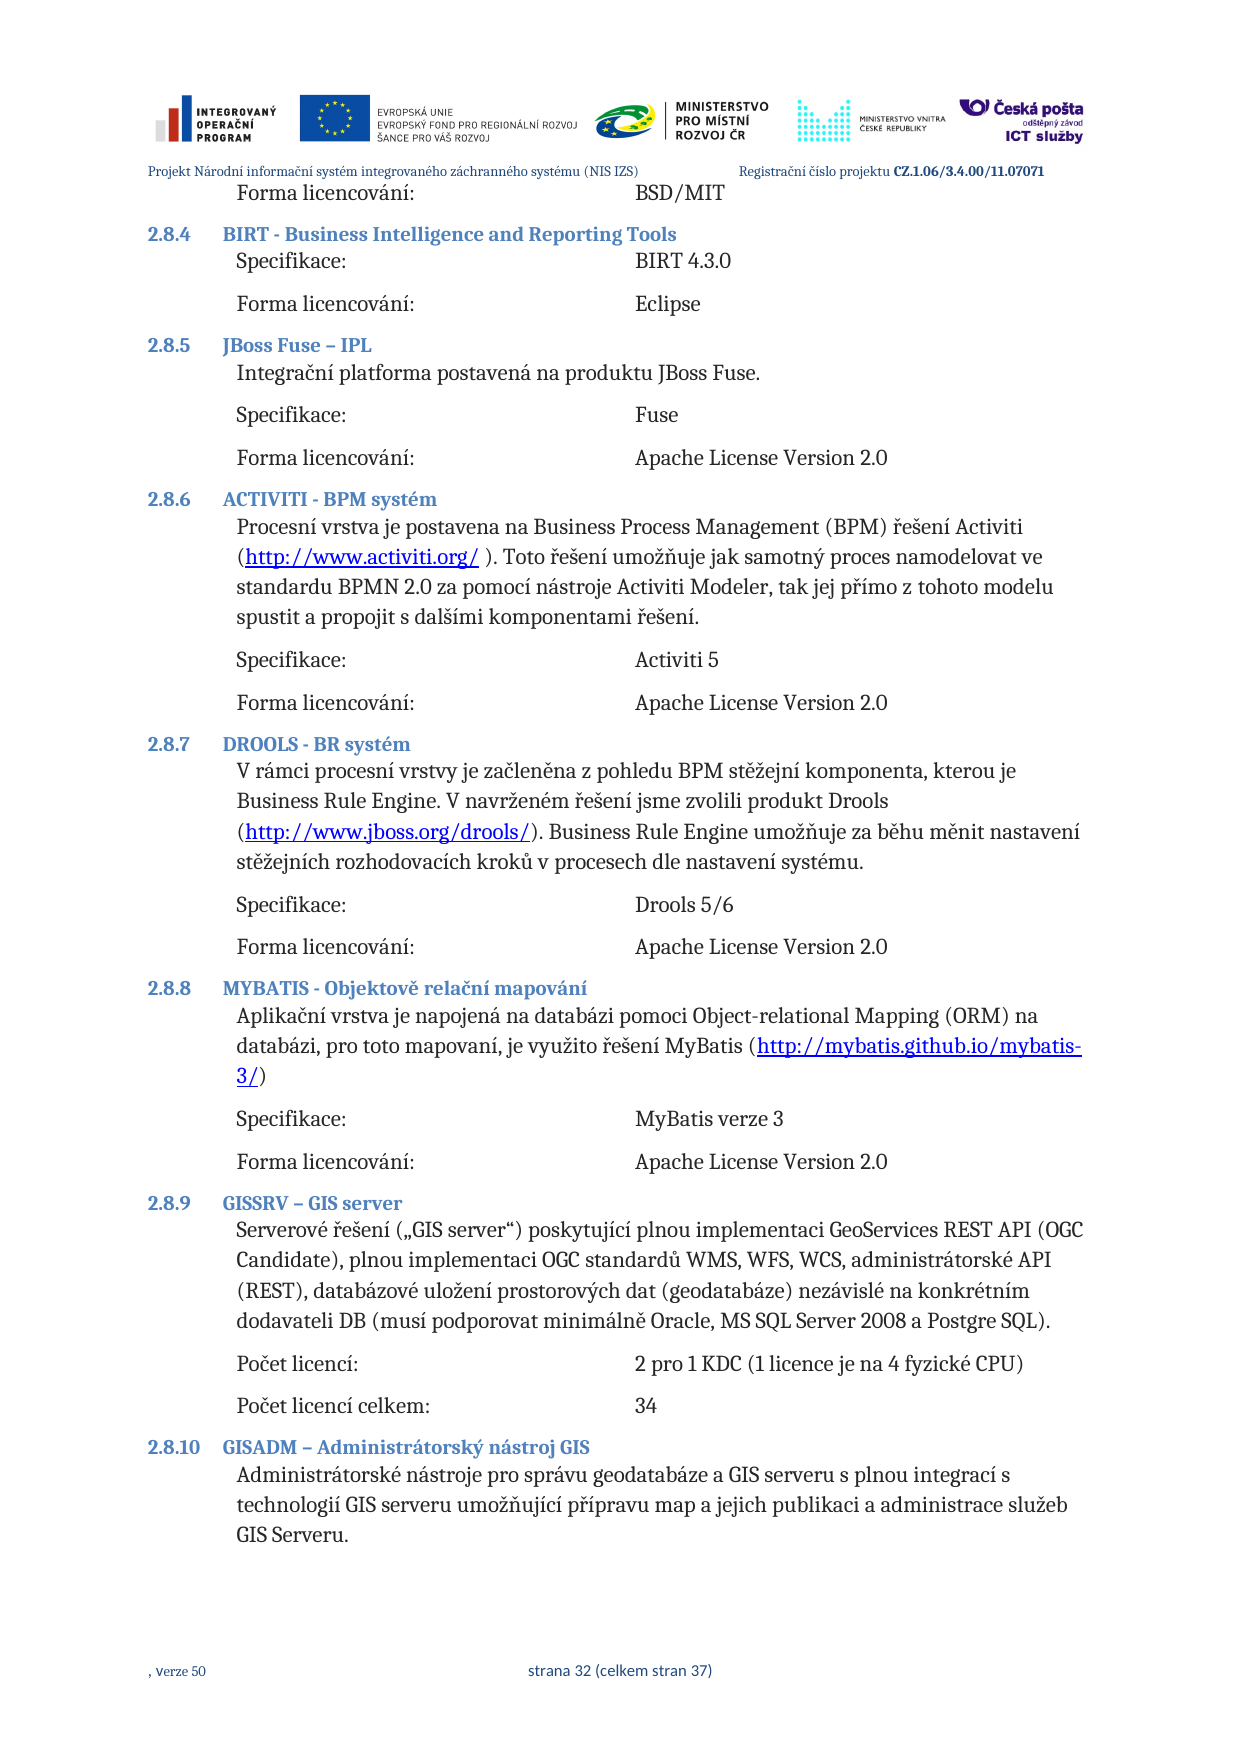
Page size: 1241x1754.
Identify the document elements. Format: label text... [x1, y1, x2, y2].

subtitle JBoss Fuse – IPL [148, 334, 1092, 358]
text Specifikace: BIRT 4.3.0 [236, 248, 1092, 274]
text Forma licencování: BSD/MIT [236, 180, 1092, 206]
text Specifikace: MyBatis verze 3 [236, 1106, 1092, 1132]
text Procesní vrstva je postavena na Business Process Management (BPM) řešení Activiti (http://www.activiti.org/ ). Toto řešení umožňuje jak samotný proces namodelovat ve standardu BPMN 2.0 za pomocí nástroje Activiti Modeler, tak jej přímo z tohoto modelu spustit a propojit s dalšími komponentami řešení. [236, 513, 1092, 630]
text Administrátorské nástroje pro správu geodatabáze a GIS serveru s plnou integrací s technologií GIS serveru umožňující přípravu map a jejich publikaci a administrace služeb GIS Serveru. [236, 1462, 1092, 1548]
text Forma licencování: Apache License Version 2.0 [236, 1148, 1092, 1175]
subtitle DROOLS - BR systém [148, 732, 1092, 756]
picture [147, 86, 1091, 152]
text Počet licencí: 2 pro 1 KDC (1 licence je na 4 fyzické CPU) [236, 1350, 1092, 1377]
subtitle GISADM – Administrátorský nástroj GIS [148, 1436, 1092, 1460]
text Forma licencování: Apache License Version 2.0 [236, 445, 1092, 471]
text V rámci procesní vrstvy je začleněna z pohledu BPM stěžejní komponenta, kterou je Business Rule Engine. V navrženém řešení jsme zvolili produkt Drools (http://www.jboss.org/drools/). Business Rule Engine umožňuje za běhu měnit nastavení stěžejních rozhodovacích kroků v procesech dle nastavení systému. [236, 758, 1092, 875]
text Specifikace: Fuse [236, 402, 1092, 428]
text Specifikace: Activiti 5 [236, 647, 1092, 673]
text Aplikační vrstva je napojená na databázi pomoci Object-relational Mapping (ORM) na databázi, pro toto mapovaní, je využito řešení MyBatis (http://mybatis.github.io/mybatis-3/) [236, 1003, 1092, 1089]
subtitle GISSRV – GIS server [148, 1191, 1092, 1215]
text Počet licencí celkem: 34 [236, 1393, 1092, 1419]
text Specifikace: Drools 5/6 [236, 891, 1092, 918]
subtitle MYBATIS - Objektově relační mapování [148, 977, 1092, 1001]
text Forma licencování: Apache License Version 2.0 [236, 934, 1092, 960]
subtitle ACTIVITI - BPM systém [148, 488, 1092, 512]
text Forma licencování: Eclipse [236, 291, 1092, 317]
subtitle BIRT - Business Intelligence and Reporting Tools [148, 222, 1092, 246]
text Integrační platforma postavená na produktu JBoss Fuse. [236, 359, 1092, 386]
text Forma licencování: Apache License Version 2.0 [236, 689, 1092, 716]
text Serverové řešení („GIS server“) poskytující plnou implementaci GeoServices REST API (OGC Candidate), plnou implementaci OGC standardů WMS, WFS, WCS, administrátorské API (REST), databázové uložení prostorových dat (geodatabáze) nezávislé na konkrétním dodavateli DB (musí podporovat minimálně Oracle, MS SQL Server 2008 a Postgre SQL). [236, 1217, 1092, 1334]
